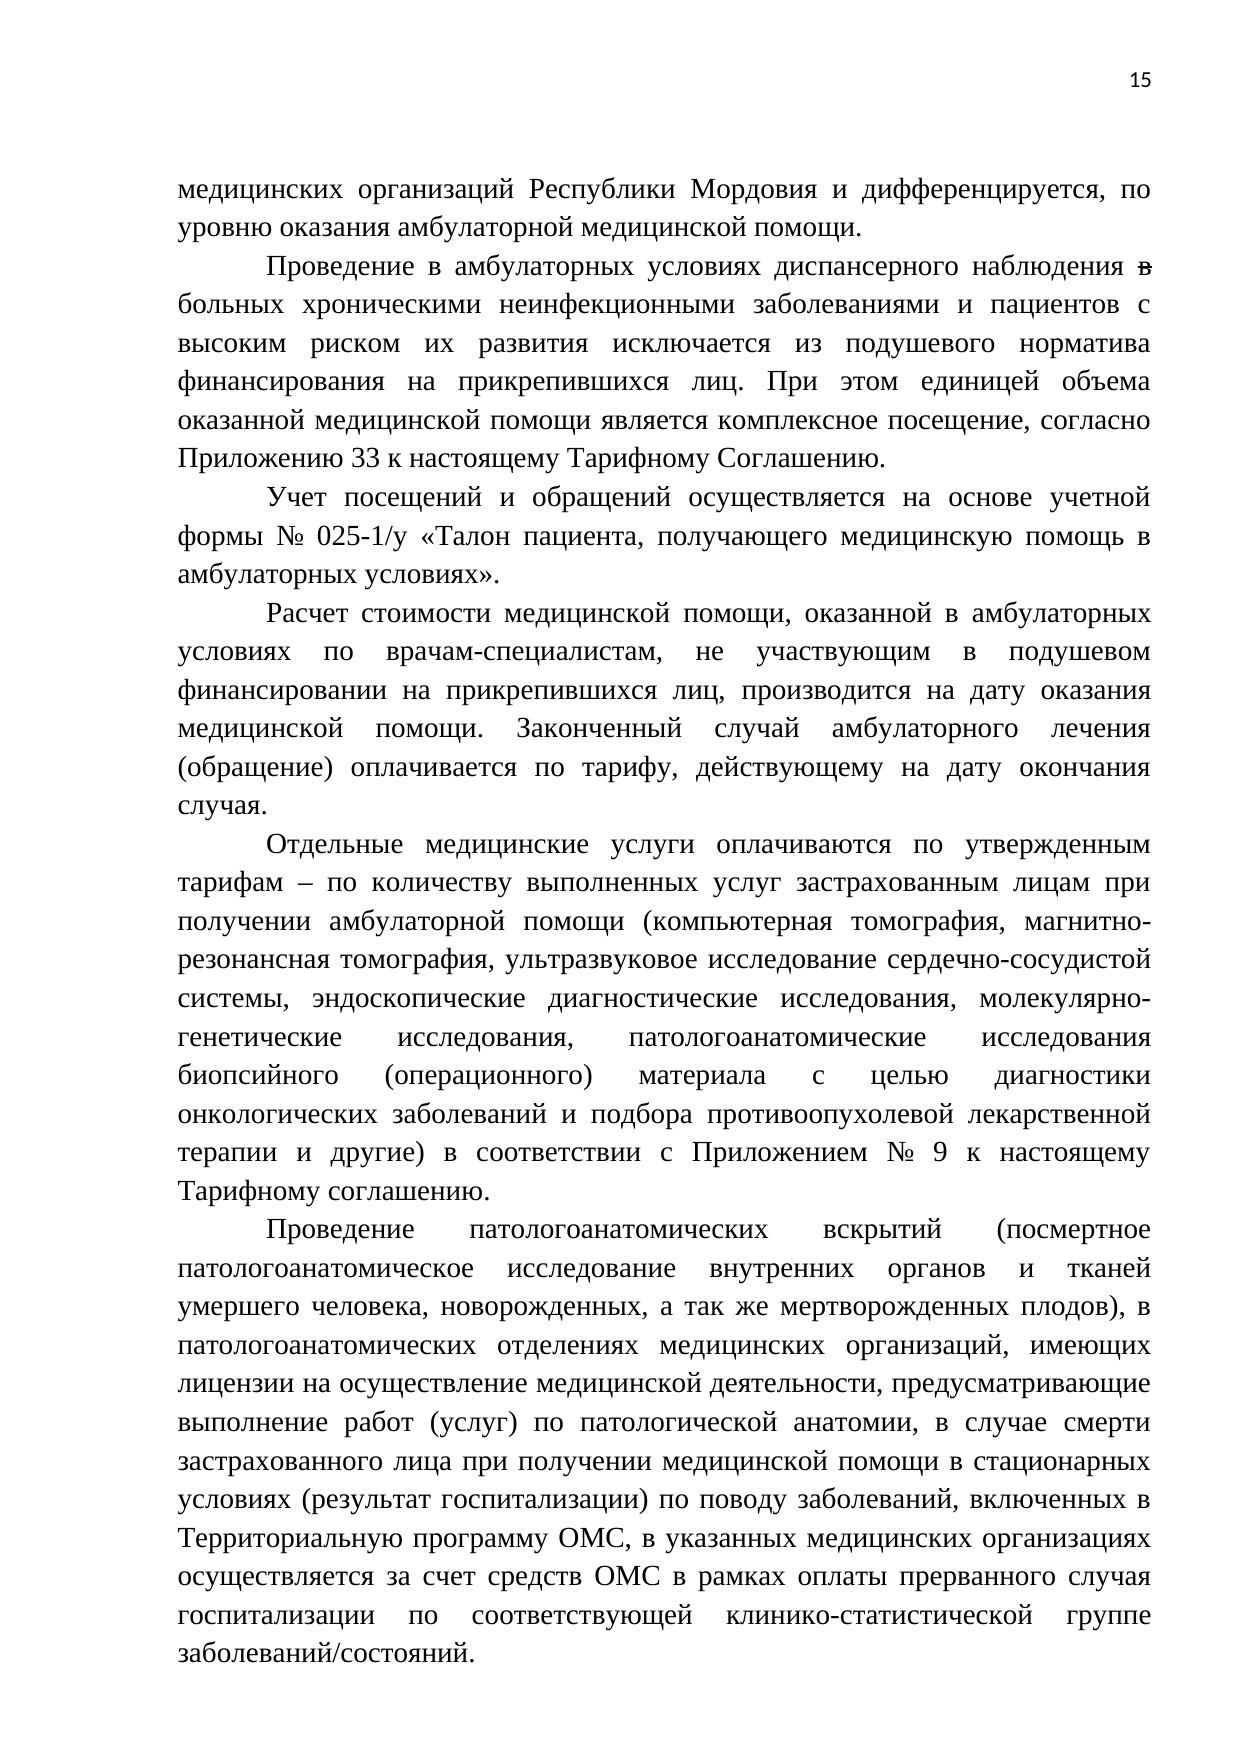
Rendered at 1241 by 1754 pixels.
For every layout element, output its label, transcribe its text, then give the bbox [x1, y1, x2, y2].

title Проведение патологоанатомических вскрытий (посмертное патологоанатомическое исследование внутренних органов и тканей умершего человека, новорожденных, а так же мертворожденных плодов), в патологоанатомических отделениях медицинских организаций, имеющих лицензии на осуществление медицинской деятельности, предусматривающие выполнение работ (услуг) по патологической анатомии, в случае смерти застрахованного лица при получении медицинской помощи в стационарных условиях (результат госпитализации) по поводу заболеваний, включенных в Территориальную программу ОМС, в указанных медицинских организациях осуществляется за счет средств ОМС в рамках оплаты прерванного случая госпитализации по соответствующей клинико-статистической группе заболеваний/состояний. [177, 1211, 1152, 1669]
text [177, 171, 1152, 243]
text Отдельные медицинские услуги оплачиваются по утвержденным тарифам – по количеству выполненных услуг застрахованным лицам при получении амбулаторной помощи (компьютерная томография, магнитно-резонансная томография, ультразвуковое исследование сердечно-сосудистой системы, эндоскопические диагностические исследования, молекулярно-генетические исследования, патологоанатомические исследования биопсийного (операционного) материала с целью диагностики онкологических заболеваний и подбора противоопухолевой лекарственной терапии и другие) в соответствии с Приложением № 9 к настоящему Тарифному соглашению. [177, 826, 1152, 1206]
text Расчет стоимости медицинской помощи, оказанной в амбулаторных условиях по врачам-специалистам, не участвующим в подушевом финансировании на прикрепившихся лиц, производится на дату оказания медицинской помощи. Законченный случай амбулаторного лечения (обращение) оплачивается по тарифу, действующему на дату окончания случая. [177, 595, 1152, 821]
text Проведение в амбулаторных условиях диспансерного наблюдения в больных хроническими неинфекционными заболеваниями и пациентов с высоким риском их развития исключается из подушевого норматива финансирования на прикрепившихся лиц. При этом единицей объема оказанной медицинской помощи является комплексное посещение, согласно Приложению 33 к настоящему Тарифному Соглашению. [177, 248, 1152, 474]
text Учет посещений и обращений осуществляется на основе учетной формы № 025-1/у «Талон пациента, получающего медицинскую помощь в амбулаторных условиях». [177, 479, 1152, 590]
